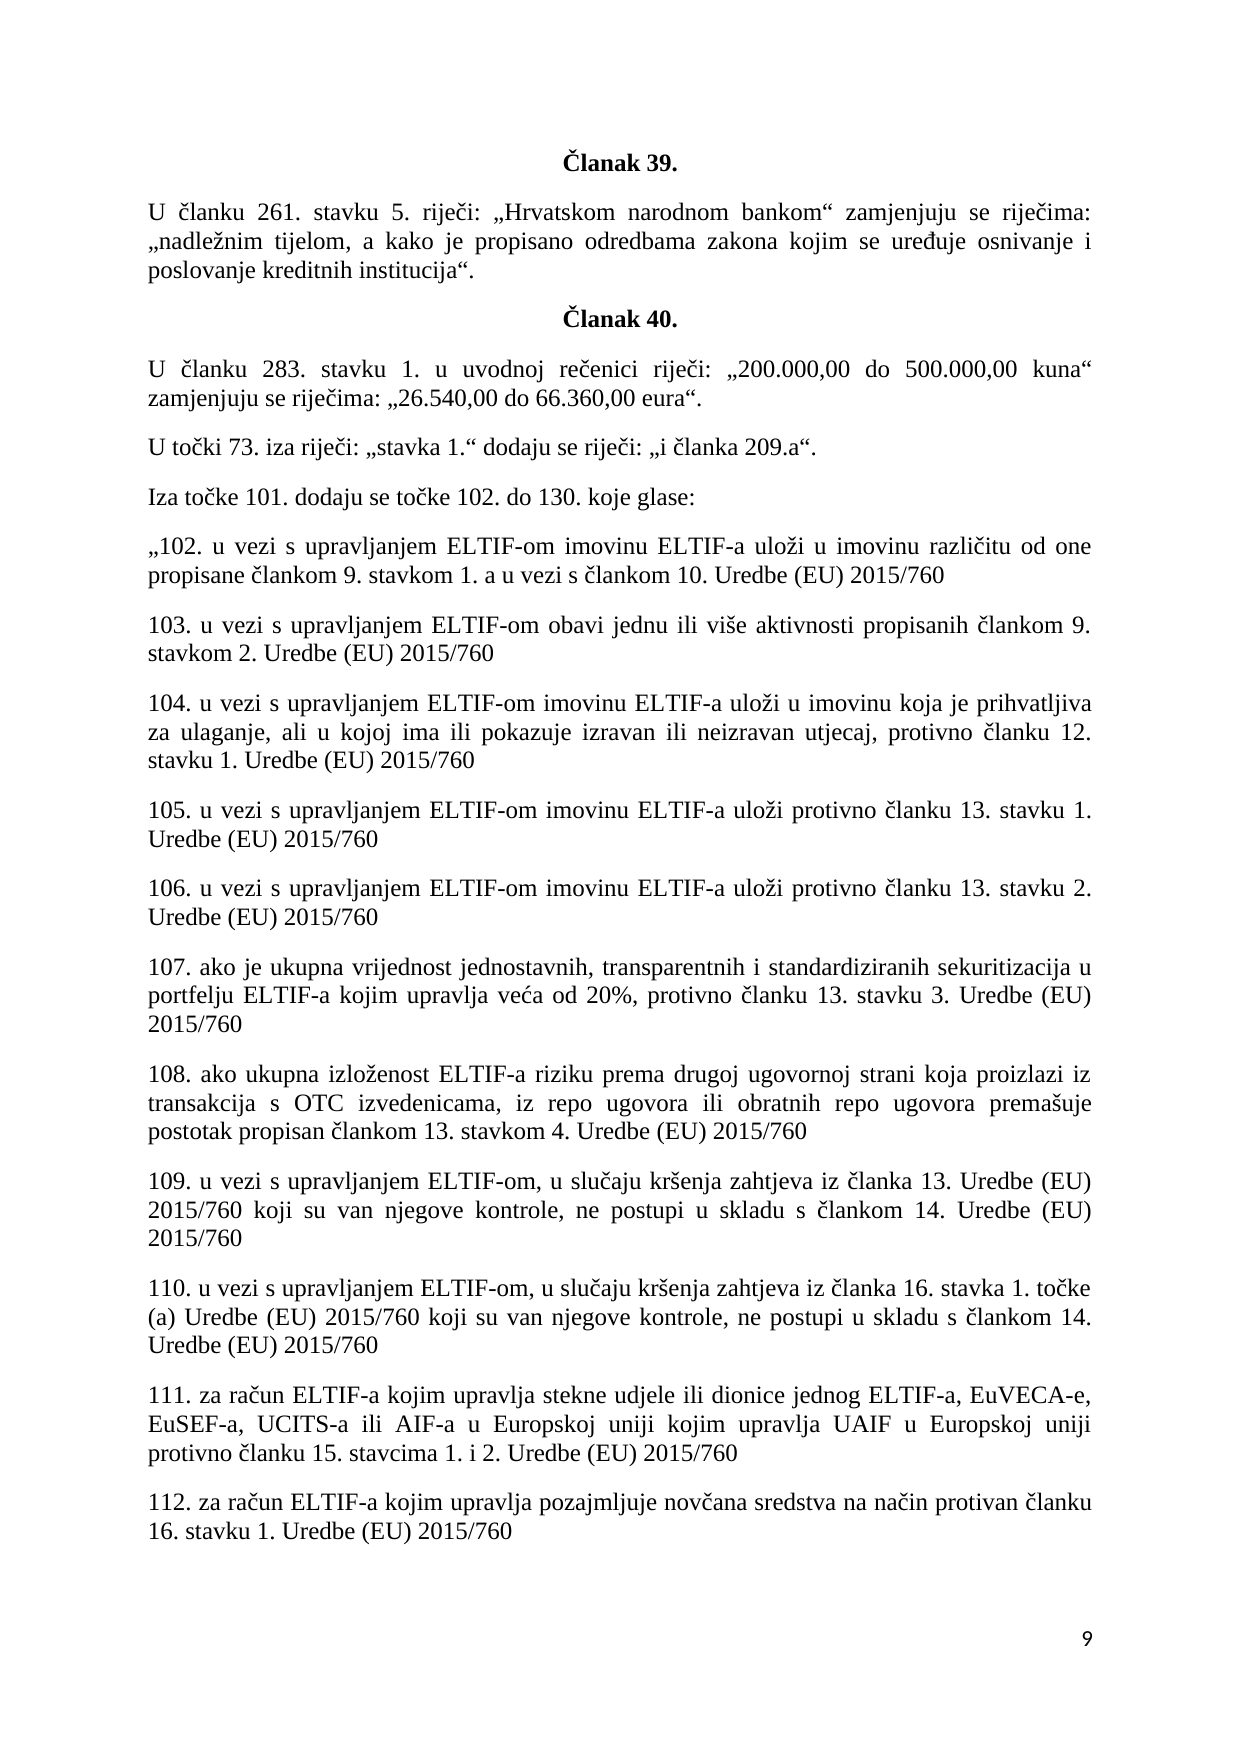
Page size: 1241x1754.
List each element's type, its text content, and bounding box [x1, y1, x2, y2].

text 111. za račun ELTIF-a kojim upravlja stekne udjele ili dionice jednog ELTIF-a, EuVECA-e, EuSEF-a, UCITS-a ili AIF-a u Europskoj uniji kojim upravlja UAIF u Europskoj uniji protivno članku 15. stavcima 1. i 2. Uredbe (EU) 2015/760 [148, 1380, 1093, 1466]
text 106. u vezi s upravljanjem ELTIF-om imovinu ELTIF-a uloži protivno članku 13. stavku 2. Uredbe (EU) 2015/760 [148, 873, 1093, 931]
text „102. u vezi s upravljanjem ELTIF-om imovinu ELTIF-a uloži u imovinu različitu od one propisane člankom 9. stavkom 1. a u vezi s člankom 10. Uredbe (EU) 2015/760 [148, 531, 1093, 589]
text 112. za račun ELTIF-a kojim upravlja pozajmljuje novčana sredstva na način protivan članku 16. stavku 1. Uredbe (EU) 2015/760 [148, 1487, 1093, 1545]
text 110. u vezi s upravljanjem ELTIF-om, u slučaju kršenja zahtjeva iz članka 16. stavka 1. točke (a) Uredbe (EU) 2015/760 koji su van njegove kontrole, ne postupi u skladu s člankom 14. Uredbe (EU) 2015/760 [148, 1273, 1093, 1359]
text Iza točke 101. dodaju se točke 102. do 130. koje glase: [148, 482, 1093, 511]
text Članak 39. [148, 148, 1093, 176]
text U članku 283. stavku 1. u uvodnoj rečenici riječi: „200.000,00 do 500.000,00 kuna“ zamjenjuju se riječima: „26.540,00 do 66.360,00 eura“. [148, 354, 1093, 411]
text Članak 40. [148, 304, 1093, 333]
text 103. u vezi s upravljanjem ELTIF-om obavi jednu ili više aktivnosti propisanih člankom 9. stavkom 2. Uredbe (EU) 2015/760 [148, 610, 1093, 667]
text 105. u vezi s upravljanjem ELTIF-om imovinu ELTIF-a uloži protivno članku 13. stavku 1. Uredbe (EU) 2015/760 [148, 795, 1093, 853]
text U članku 261. stavku 5. riječi: „Hrvatskom narodnom bankom“ zamjenjuju se riječima: „nadležnim tijelom, a kako je propisano odredbama zakona kojim se uređuje osnivanje i poslovanje kreditnih institucija“. [148, 197, 1093, 283]
text U točki 73. iza riječi: „stavka 1.“ dodaju se riječi: „i članka 209.a“. [148, 432, 1093, 461]
text 107. ako je ukupna vrijednost jednostavnih, transparentnih i standardiziranih sekuritizacija u portfelju ELTIF-a kojim upravlja veća od 20%, protivno članku 13. stavku 3. Uredbe (EU) 2015/760 [148, 952, 1093, 1038]
text 104. u vezi s upravljanjem ELTIF-om imovinu ELTIF-a uloži u imovinu koja je prihvatljiva za ulaganje, ali u kojoj ima ili pokazuje izravan ili neizravan utjecaj, protivno članku 12. stavku 1. Uredbe (EU) 2015/760 [148, 688, 1093, 774]
text 108. ako ukupna izloženost ELTIF-a riziku prema drugoj ugovornoj strani koja proizlazi iz transakcija s OTC izvedenicama, iz repo ugovora ili obratnih repo ugovora premašuje postotak propisan člankom 13. stavkom 4. Uredbe (EU) 2015/760 [148, 1059, 1093, 1145]
text 109. u vezi s upravljanjem ELTIF-om, u slučaju kršenja zahtjeva iz članka 13. Uredbe (EU) 2015/760 koji su van njegove kontrole, ne postupi u skladu s člankom 14. Uredbe (EU) 2015/760 [148, 1166, 1093, 1252]
